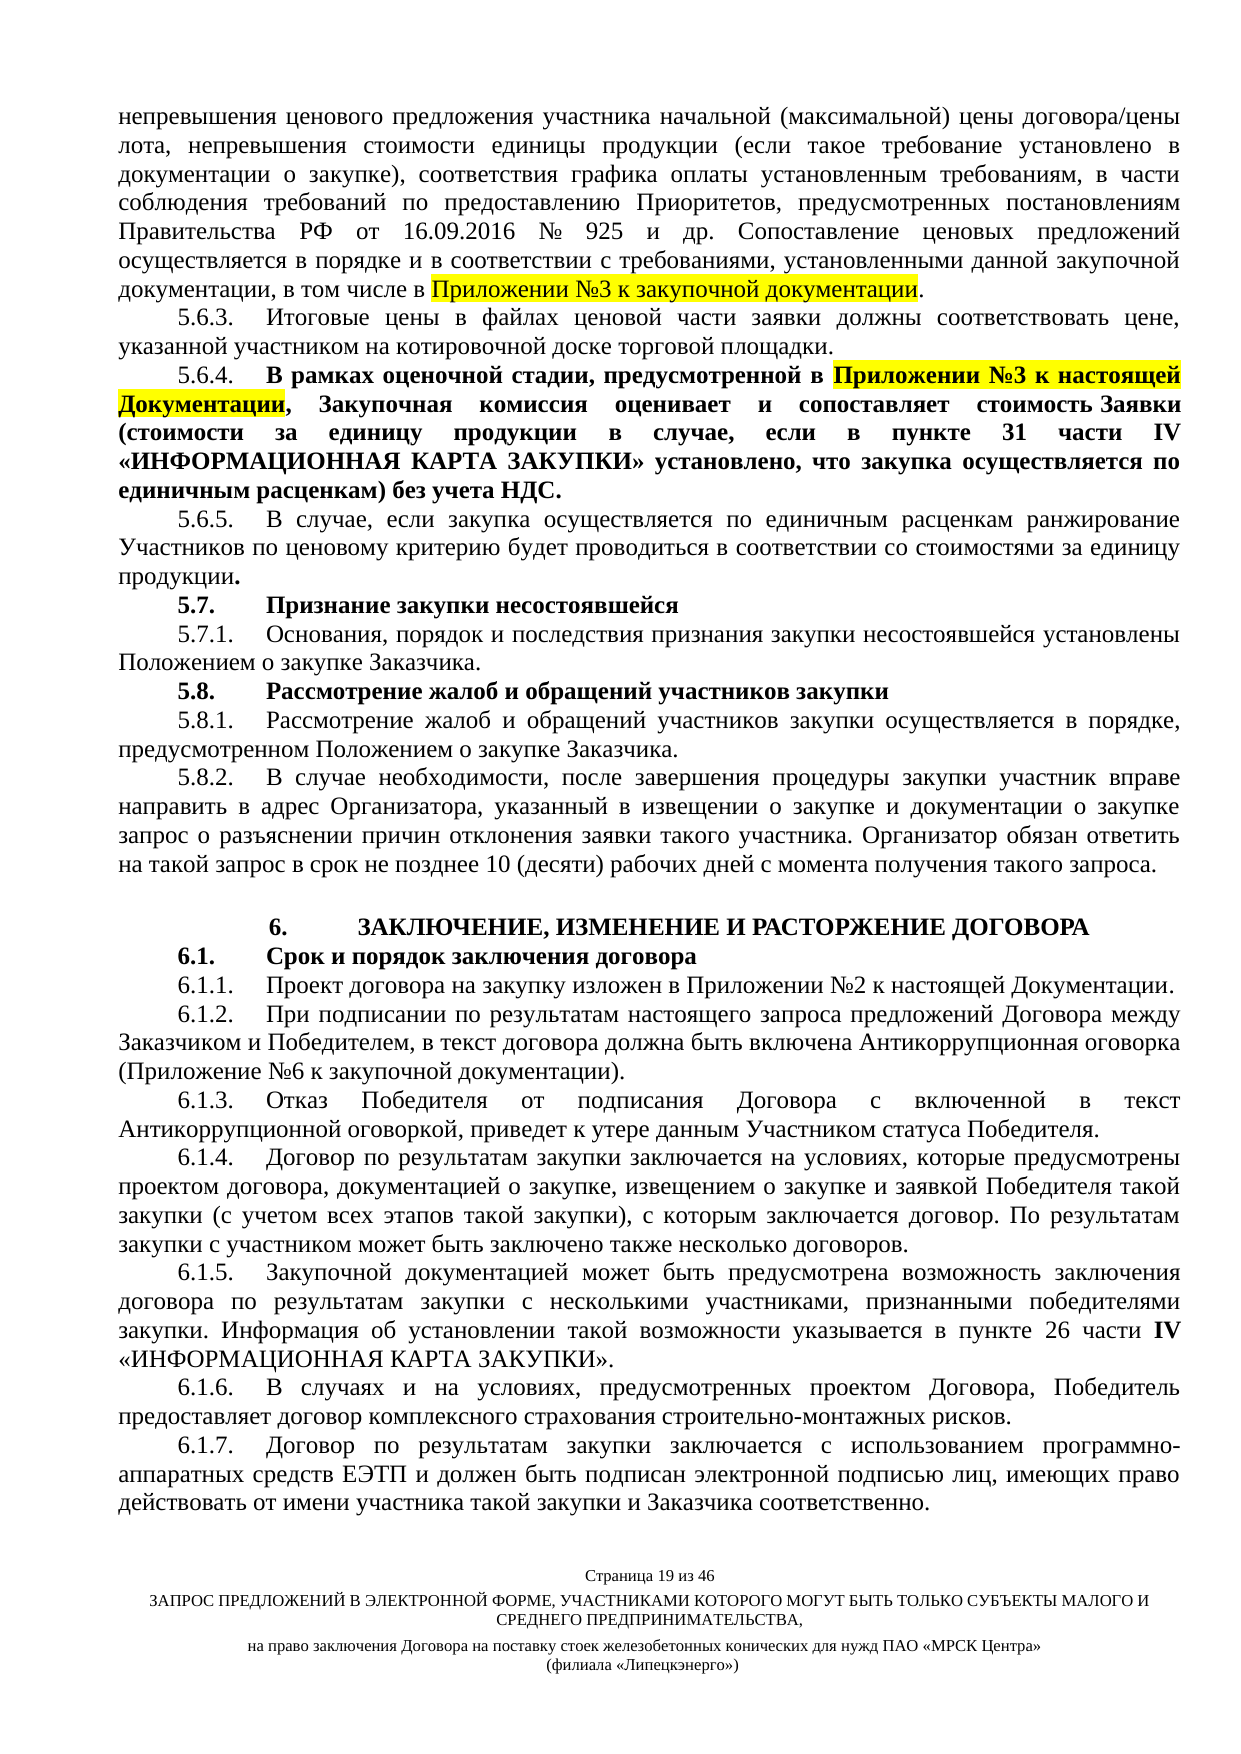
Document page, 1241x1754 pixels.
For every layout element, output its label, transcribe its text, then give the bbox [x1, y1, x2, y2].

subtitle В рамках оценочной стадии, предусмотренной в Приложении №3 к настоящей Документации, Закупочная комиссия оценивает и сопоставляет стоимость Заявки (стоимости за единицу продукции в случае, если в пункте 31 части IV «ИНФОРМАЦИОННАЯ КАРТА ЗАКУПКИ» установлено, что закупка осуществляется по единичным расценкам) без учета НДС. [118, 360, 1181, 504]
subtitle Основания, порядок и последствия признания закупки несостоявшейся установлены Положением о закупке Заказчика. [118, 619, 1181, 676]
subtitle В случае, если закупка осуществляется по единичным расценкам ранжирование Участников по ценовому критерию будет проводиться в соответствии со стоимостями за единицу продукции. [118, 504, 1181, 590]
subtitle Срок и порядок заключения договора [118, 941, 1181, 970]
subtitle В случаях и на условиях, предусмотренных проектом Договора, Победитель предоставляет договор комплексного страхования строительно-монтажных рисков. [118, 1372, 1181, 1430]
subtitle Отказ Победителя от подписания Договора с включенной в текст Антикоррупционной оговоркой, приведет к утере данным Участником статуса Победителя. [118, 1085, 1181, 1142]
subtitle Итоговые цены в файлах ценовой части заявки должны соответствовать цене, указанной участником на котировочной доске торговой площадки. [118, 302, 1181, 360]
subtitle В случае необходимости, после завершения процедуры закупки участник вправе направить в адрес Организатора, указанный в извещении о закупке и документации о закупке запрос о разъяснении причин отклонения заявки такого участника. Организатор обязан ответить на такой запрос в срок не позднее 10 (десяти) рабочих дней с момента получения такого запроса. [118, 762, 1181, 877]
subtitle Рассмотрение жалоб и обращений участников закупки осуществляется в порядке, предусмотренном Положением о закупке Заказчика. [118, 705, 1181, 762]
subtitle Закупочной документацией может быть предусмотрена возможность заключения договора по результатам закупки с несколькими участниками, признанными победителями закупки. Информация об установлении такой возможности указывается в пункте 26 части IV «ИНФОРМАЦИОННАЯ КАРТА ЗАКУПКИ». [118, 1257, 1181, 1372]
subtitle Проект договора на закупку изложен в Приложении №2 к настоящей Документации. [118, 970, 1181, 999]
subtitle ЗАКЛЮЧЕНИЕ, ИЗМЕНЕНИЕ И РАСТОРЖЕНИЕ ДОГОВОРА [118, 912, 1181, 941]
subtitle Договор по результатам закупки заключается с использованием программно-аппаратных средств ЕЭТП и должен быть подписан электронной подписью лиц, имеющих право действовать от имени участника такой закупки и Заказчика соответственно. [118, 1430, 1181, 1516]
subtitle Признание закупки несостоявшейся [118, 590, 1181, 619]
subtitle Рассмотрение жалоб и обращений участников закупки [118, 676, 1181, 705]
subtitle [118, 101, 1181, 302]
subtitle Договор по результатам закупки заключается на условиях, которые предусмотрены проектом договора, документацией о закупке, извещением о закупке и заявкой Победителя такой закупки (с учетом всех этапов такой закупки), с которым заключается договор. По результатам закупки с участником может быть заключено также несколько договоров. [118, 1142, 1181, 1257]
subtitle При подписании по результатам настоящего запроса предложений Договора между Заказчиком и Победителем, в текст договора должна быть включена Антикоррупционная оговорка (Приложение №6 к закупочной документации). [118, 999, 1181, 1085]
